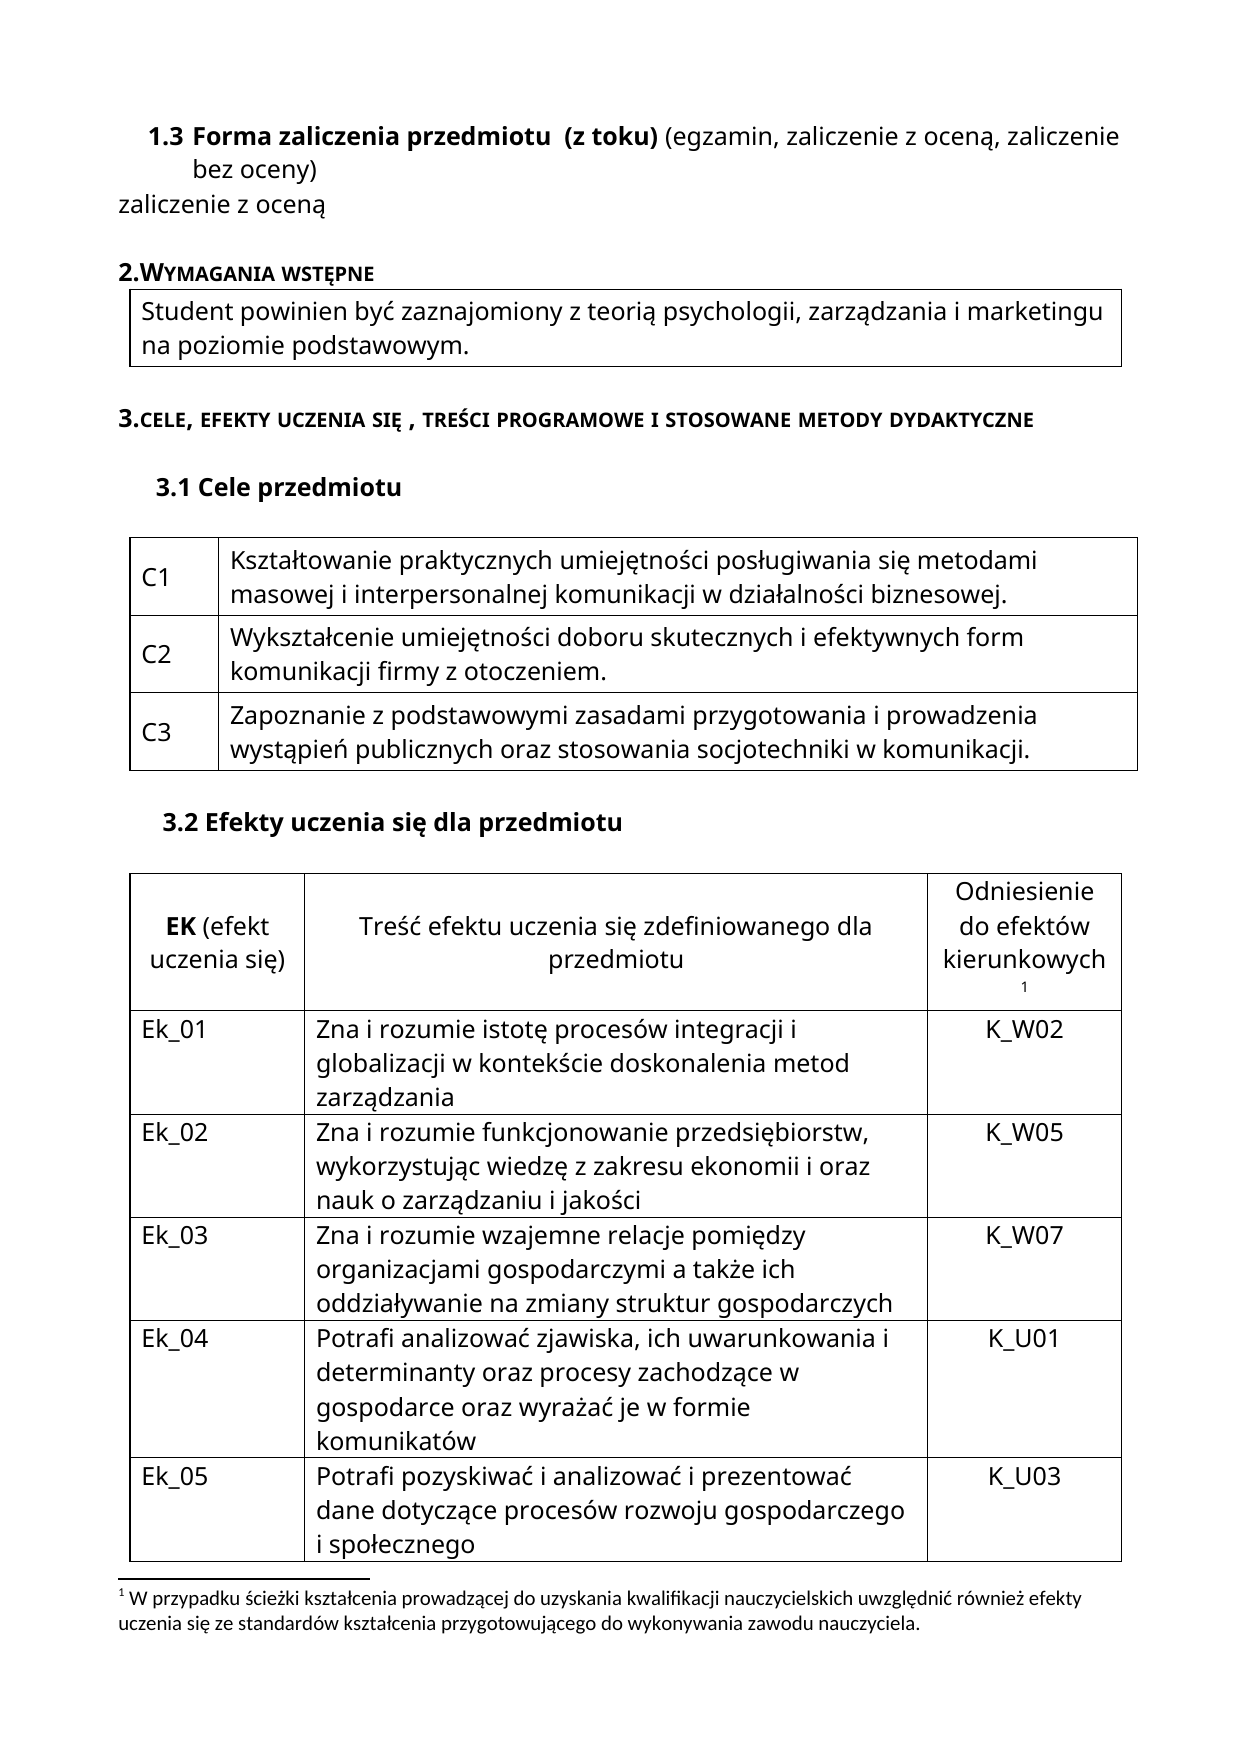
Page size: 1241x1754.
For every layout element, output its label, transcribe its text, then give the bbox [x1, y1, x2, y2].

table_cell Ek_01 [131, 1011, 304, 1113]
table_cell Zna i rozumie istotę procesów integracji i globalizacji w kontekście doskonalenia metod zarządzania [305, 1011, 927, 1113]
table_cell C3 [131, 693, 218, 770]
table_cell Ek_03 [131, 1218, 304, 1320]
table_cell Ek_04 [131, 1321, 304, 1457]
table_cell K_U01 [928, 1321, 1121, 1457]
table_cell K_U03 [928, 1458, 1121, 1561]
table_cell K_W07 [928, 1218, 1121, 1320]
table_cell Potrafi pozyskiwać i analizować i prezentować dane dotyczące procesów rozwoju gospodarczego i społecznego [305, 1458, 927, 1561]
table_cell Zna i rozumie funkcjonowanie przedsiębiorstw, wykorzystując wiedzę z zakresu ekonomii i oraz nauk o zarządzaniu i jakości [305, 1115, 927, 1217]
table_cell Ek_02 [131, 1115, 304, 1217]
text 3.1 Cele przedmiotu [156, 469, 1122, 503]
table_cell Zapoznanie z podstawowymi zasadami przygotowania i prowadzenia wystąpień publicznych oraz stosowania socjotechniki w komunikacji. [219, 693, 1137, 770]
text 3.2 Efekty uczenia się dla przedmiotu [162, 805, 1122, 839]
text 1.3 Forma zaliczenia przedmiotu (z toku) (egzamin, zaliczenie z oceną, zaliczenie bez oceny) [148, 118, 1122, 186]
table_header C1 [131, 538, 218, 615]
table_header Treść efektu uczenia się zdefiniowanego dla przedmiotu [305, 874, 927, 1010]
text 3.cele, efekty uczenia się , treści programowe i stosowane metody dydaktyczne [118, 401, 1122, 435]
table_header Student powinien być zaznajomiony z teorią psychologii, zarządzania i marketingu na poziomie podstawowym. [131, 290, 1121, 366]
table_header EK (efekt uczenia się) [131, 874, 304, 1010]
table_cell K_W05 [928, 1115, 1121, 1217]
table_cell C2 [131, 616, 218, 692]
text zaliczenie z oceną [118, 186, 1122, 220]
table_header Kształtowanie praktycznych umiejętności posługiwania się metodami masowej i interpersonalnej komunikacji w działalności biznesowej. [219, 538, 1137, 615]
table_cell K_W02 [928, 1011, 1121, 1113]
table_cell Ek_05 [131, 1458, 304, 1561]
table_cell Zna i rozumie wzajemne relacje pomiędzy organizacjami gospodarczymi a także ich oddziaływanie na zmiany struktur gospodarczych [305, 1218, 927, 1320]
table_cell Potrafi analizować zjawiska, ich uwarunkowania i determinanty oraz procesy zachodzące w gospodarce oraz wyrażać je w formie komunikatów [305, 1321, 927, 1457]
table_header Odniesienie do efektów kierunkowych [928, 874, 1121, 1010]
text 2.Wymagania wstępne [118, 254, 1122, 288]
table_cell Wykształcenie umiejętności doboru skutecznych i efektywnych form komunikacji firmy z otoczeniem. [219, 616, 1137, 692]
